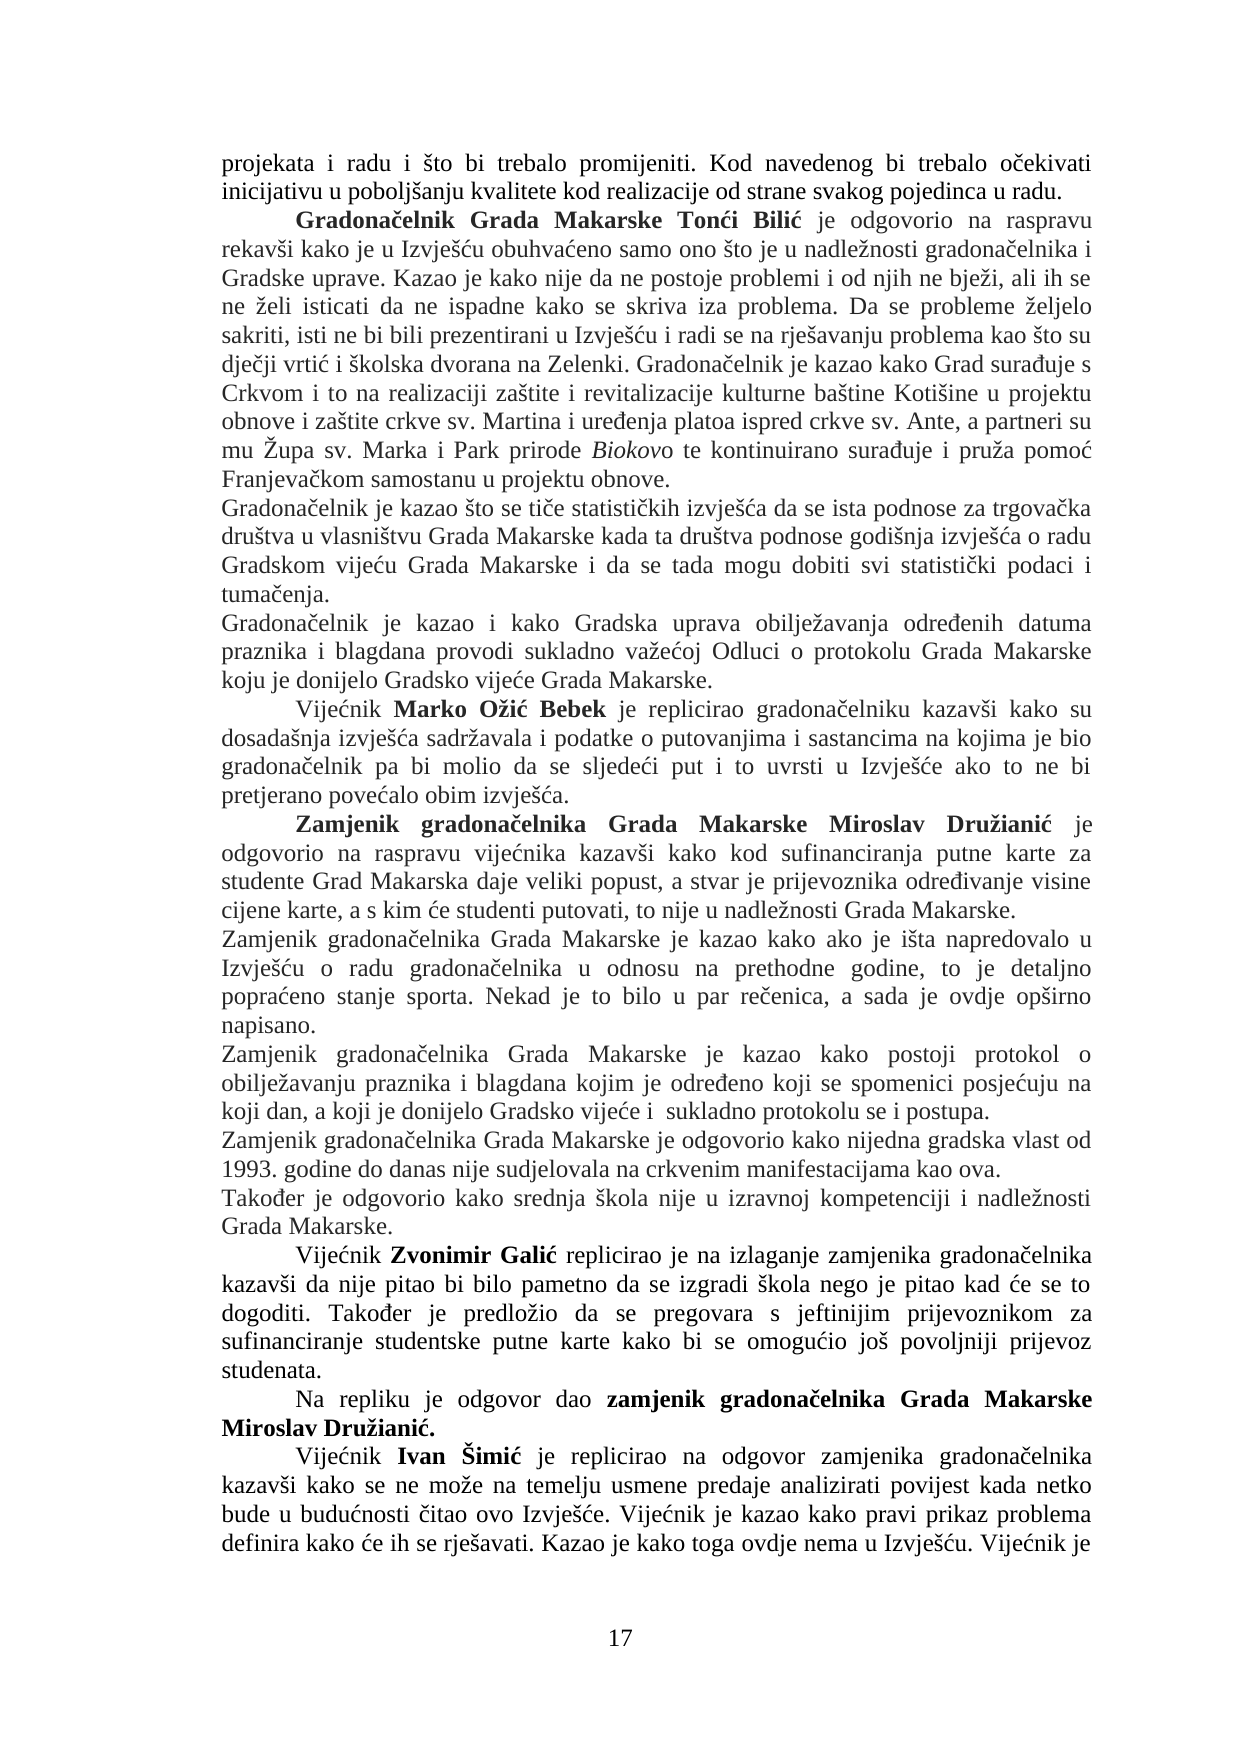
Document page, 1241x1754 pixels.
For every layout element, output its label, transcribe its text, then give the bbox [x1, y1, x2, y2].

text Također je odgovorio kako srednja škola nije u izravnoj kompetenciji i nadležnosti Grada Makarske. [221, 1183, 1093, 1240]
text Na repliku je odgovor dao zamjenik gradonačelnika Grada Makarske Miroslav Družianić. [221, 1384, 1093, 1441]
text Zamjenik gradonačelnika Grada Makarske je kazao kako postoji protokol o obilježavanju praznika i blagdana kojim je određeno koji se spomenici posjećuju na koji dan, a koji je donijelo Gradsko vijeće i sukladno protokolu se i postupa. [221, 1039, 1093, 1125]
text Zamjenik gradonačelnika Grada Makarske je odgovorio kako nijedna gradska vlast od 1993. godine do danas nije sudjelovala na crkvenim manifestacijama kao ova. [221, 1125, 1093, 1183]
text Vijećnik Marko Ožić Bebek je replicirao gradonačelniku kazavši kako su dosadašnja izvješća sadržavala i podatke o putovanjima i sastancima na kojima je bio gradonačelnik pa bi molio da se sljedeći put i to uvrsti u Izvješće ako to ne bi pretjerano povećalo obim izvješća. [221, 694, 1093, 809]
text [221, 148, 1093, 205]
text Gradonačelnik je kazao što se tiče statističkih izvješća da se ista podnose za trgovačka društva u vlasništvu Grada Makarske kada ta društva podnose godišnja izvješća o radu Gradskom vijeću Grada Makarske i da se tada mogu dobiti svi statistički podaci i tumačenja. [221, 493, 1093, 608]
text Zamjenik gradonačelnika Grada Makarske je kazao kako ako je išta napredovalo u Izvješću o radu gradonačelnika u odnosu na prethodne godine, to je detaljno popraćeno stanje sporta. Nekad je to bilo u par rečenica, a sada je ovdje opširno napisano. [221, 924, 1093, 1039]
text Gradonačelnik je kazao i kako Gradska uprava obilježavanja određenih datuma praznika i blagdana provodi sukladno važećoj Odluci o protokolu Grada Makarske koju je donijelo Gradsko vijeće Grada Makarske. [221, 608, 1093, 694]
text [221, 1441, 1093, 1556]
text Vijećnik Zvonimir Galić replicirao je na izlaganje zamjenika gradonačelnika kazavši da nije pitao bi bilo pametno da se izgradi škola nego je pitao kad će se to dogoditi. Također je predložio da se pregovara s jeftinijim prijevoznikom za sufinanciranje studentske putne karte kako bi se omogućio još povoljniji prijevoz studenata. [221, 1240, 1093, 1384]
text Zamjenik gradonačelnika Grada Makarske Miroslav Družianić je odgovorio na raspravu vijećnika kazavši kako kod sufinanciranja putne karte za studente Grad Makarska daje veliki popust, a stvar je prijevoznika određivanje visine cijene karte, a s kim će studenti putovati, to nije u nadležnosti Grada Makarske. [221, 809, 1093, 924]
text Gradonačelnik Grada Makarske Tonći Bilić je odgovorio na raspravu rekavši kako je u Izvješću obuhvaćeno samo ono što je u nadležnosti gradonačelnika i Gradske uprave. Kazao je kako nije da ne postoje problemi i od njih ne bježi, ali ih se ne želi isticati da ne ispadne kako se skriva iza problema. Da se probleme željelo sakriti, isti ne bi bili prezentirani u Izvješću i radi se na rješavanju problema kao što su dječji vrtić i školska dvorana na Zelenki. Gradonačelnik je kazao kako Grad surađuje s Crkvom i to na realizaciji zaštite i revitalizacije kulturne baštine Kotišine u projektu obnove i zaštite crkve sv. Martina i uređenja platoa ispred crkve sv. Ante, a partneri su mu Župa sv. Marka i Park prirode Biokovo te kontinuirano surađuje i pruža pomoć Franjevačkom samostanu u projektu obnove. [221, 205, 1093, 493]
